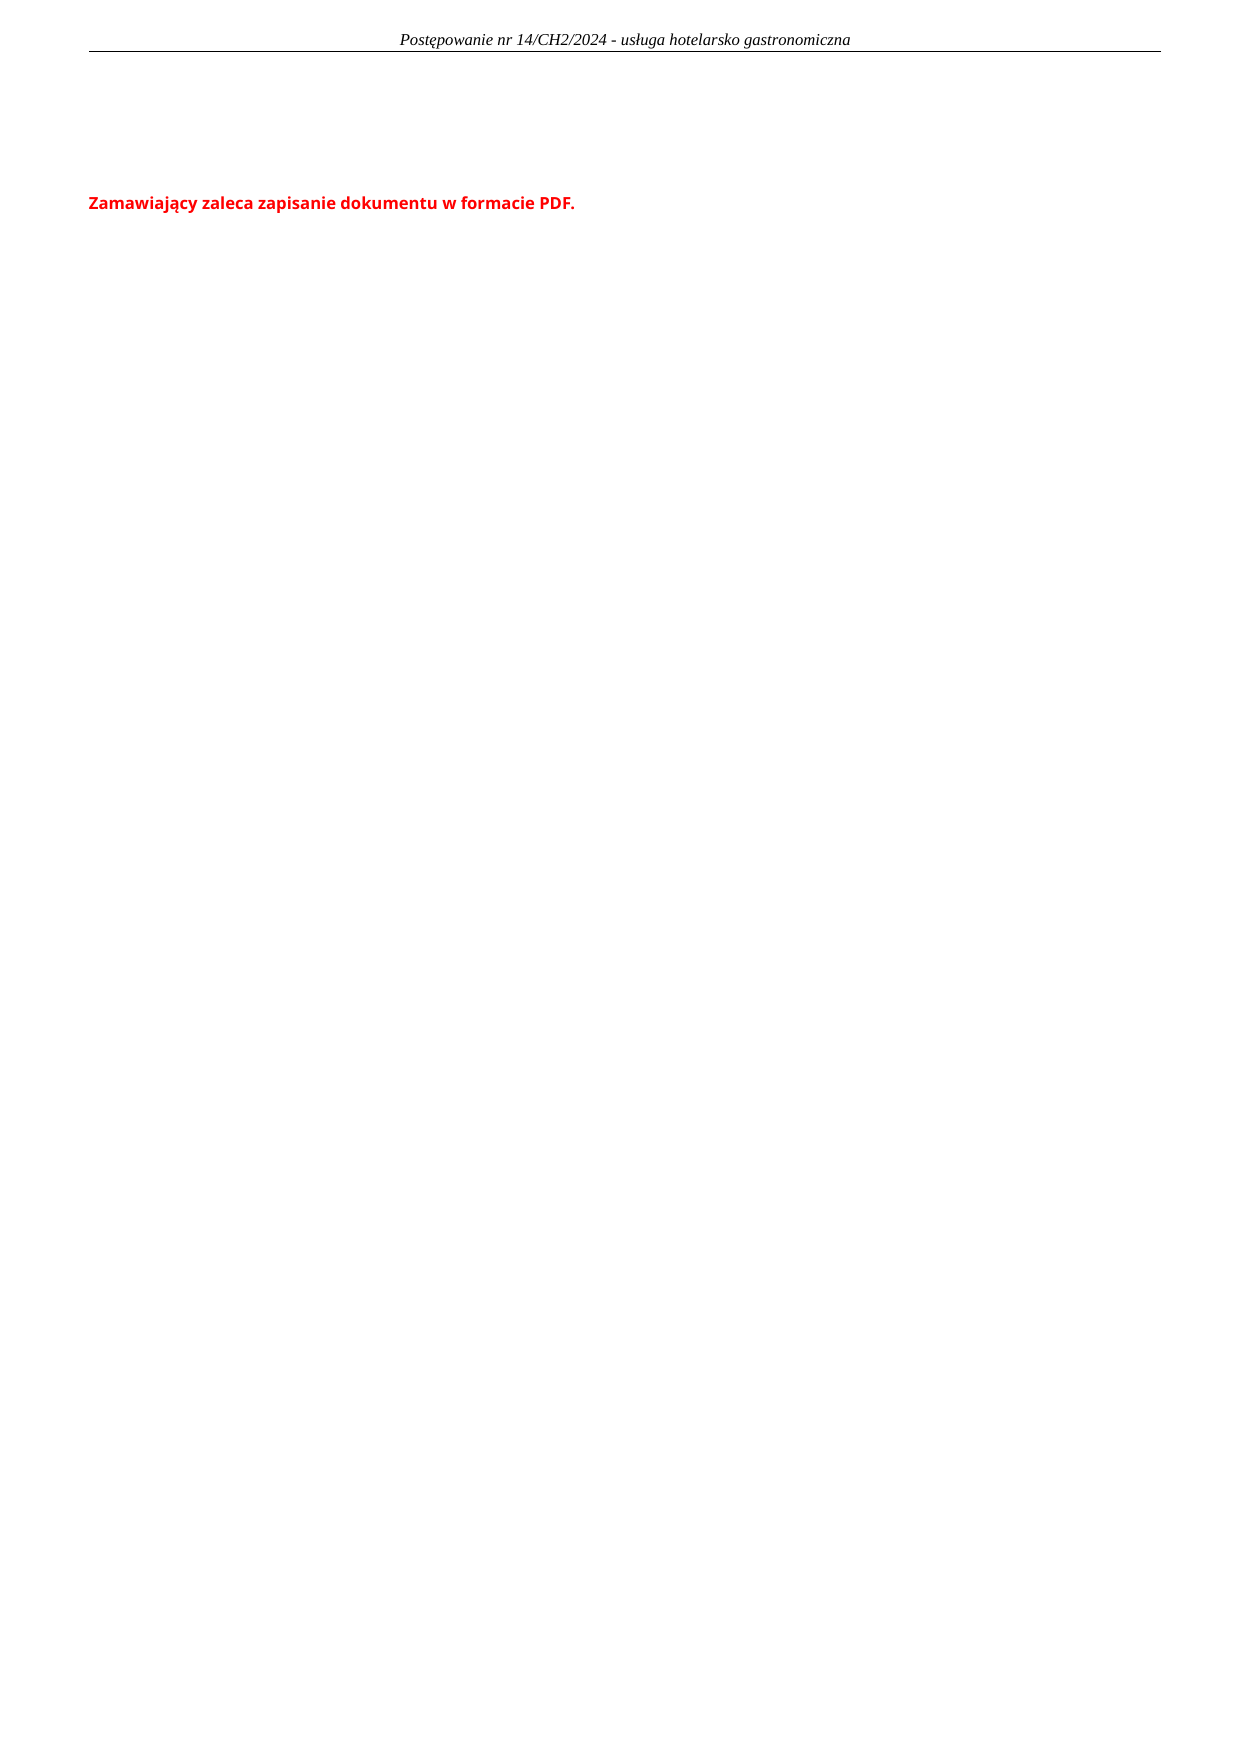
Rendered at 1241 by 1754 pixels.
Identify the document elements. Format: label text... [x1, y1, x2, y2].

text Zamawiający zaleca zapisanie dokumentu w formacie PDF. [89, 192, 1152, 215]
